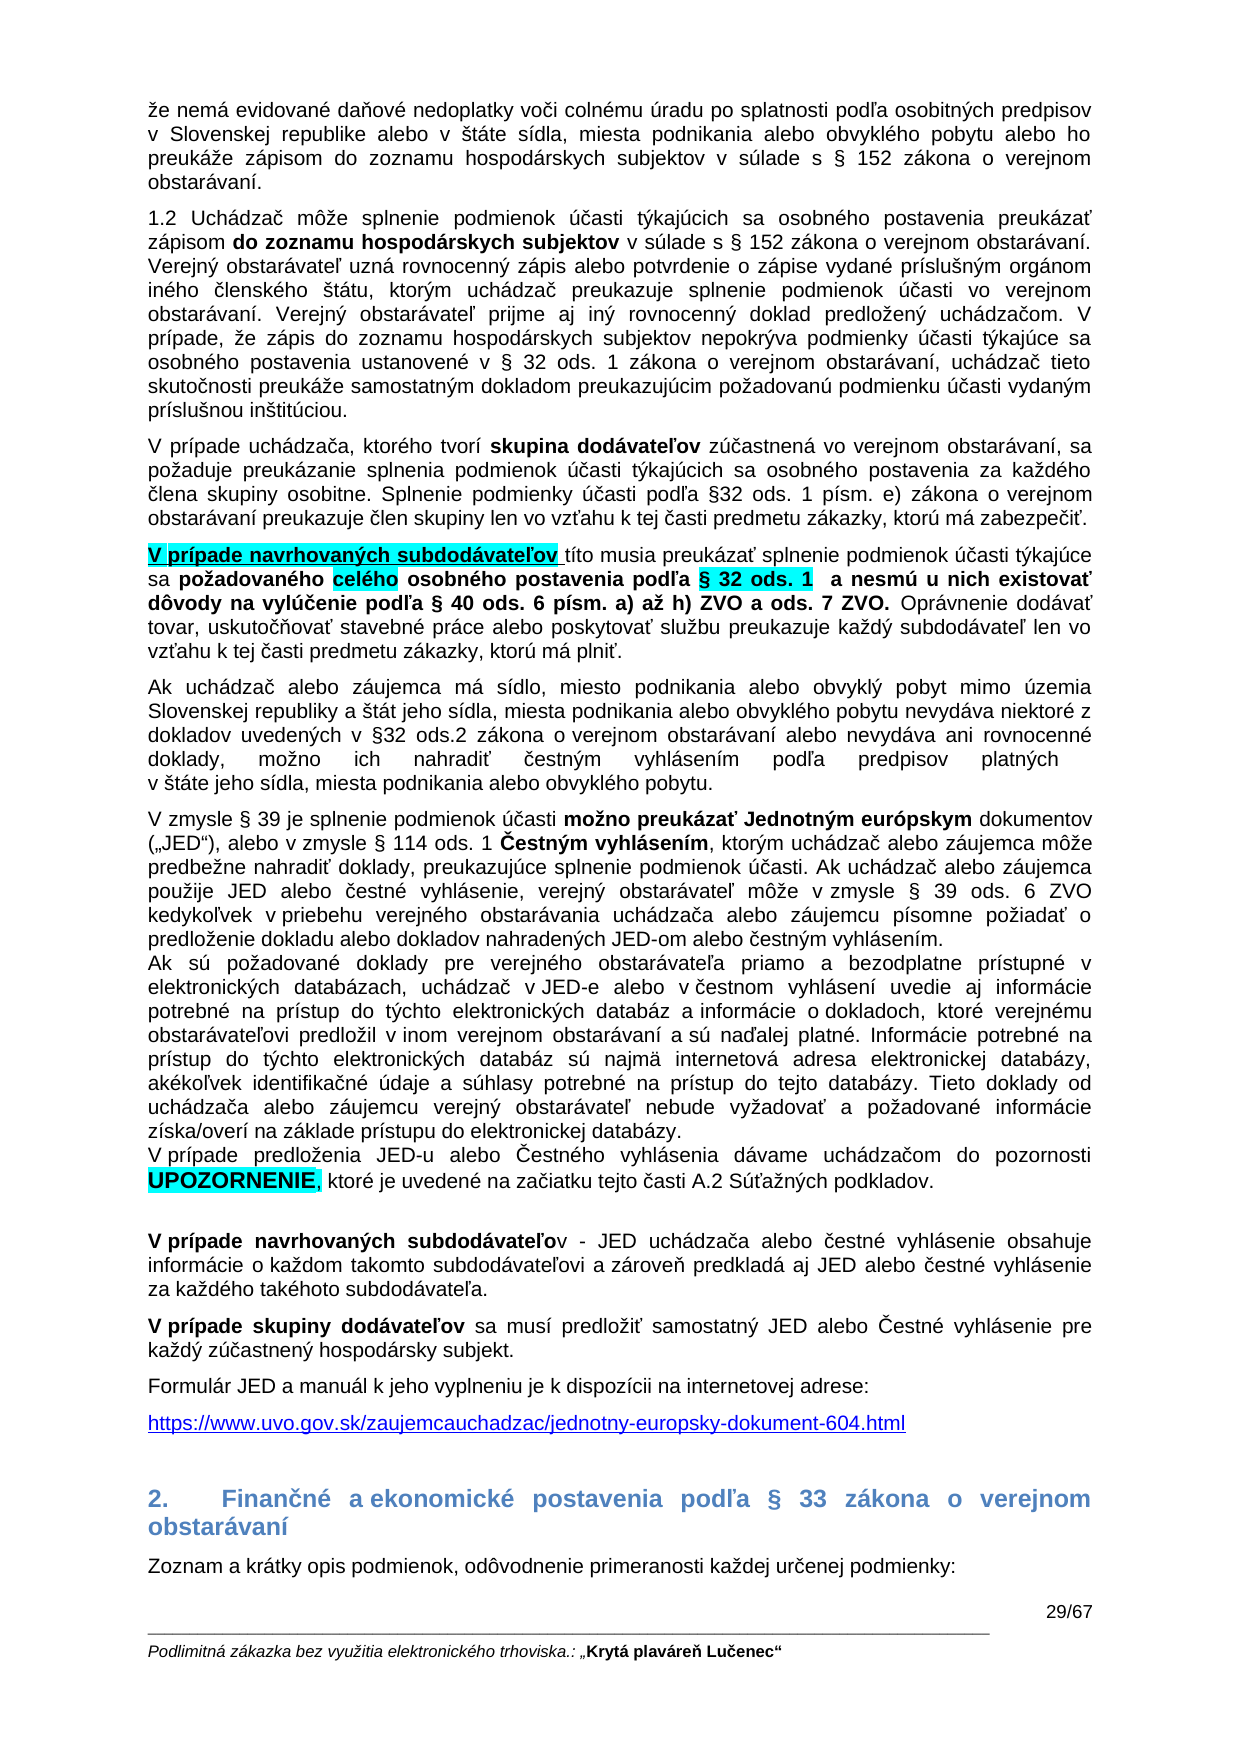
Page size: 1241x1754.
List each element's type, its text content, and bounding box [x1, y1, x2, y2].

text Ak uchádzač alebo záujemca má sídlo, miesto podnikania alebo obvyklý pobyt mimo územia Slovenskej republiky a štát jeho sídla, miesta podnikania alebo obvyklého pobytu nevydáva niektoré z dokladov uvedených v §32 ods.2 zákona o verejnom obstarávaní alebo nevydáva ani rovnocenné doklady, možno ich nahradiť čestným vyhlásením podľa predpisov platných v štáte jeho sídla, miesta podnikania alebo obvyklého pobytu. [148, 675, 1092, 795]
text https://www.uvo.gov.sk/zaujemcauchadzac/jednotny-europsky-dokument-604.html [148, 1411, 1092, 1434]
text V prípade navrhovaných subdodávateľov títo musia preukázať splnenie podmienok účasti týkajúce sa požadovaného celého osobného postavenia podľa § 32 ods. 1 a nesmú u nich existovať dôvody na vylúčenie podľa § 40 ods. 6 písm. a) až h) ZVO a ods. 7 ZVO. Oprávnenie dodávať tovar, uskutočňovať stavebné práce alebo poskytovať službu preukazuje každý subdodávateľ len vo vzťahu k tej časti predmetu zákazky, ktorú má plniť. [148, 543, 1092, 662]
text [148, 98, 1092, 194]
text V zmysle § 39 je splnenie podmienok účasti možno preukázať Jednotným európskym dokumentov („JED“), alebo v zmysle § 114 ods. 1 Čestným vyhlásením, ktorým uchádzač alebo záujemca môže predbežne nahradiť doklady, preukazujúce splnenie podmienok účasti. Ak uchádzač alebo záujemca použije JED alebo čestné vyhlásenie, verejný obstarávateľ môže v zmysle § 39 ods. 6 ZVO kedykoľvek v priebehu verejného obstarávania uchádzača alebo záujemcu písomne požiadať o predloženie dokladu alebo dokladov nahradených JED-om alebo čestným vyhlásením. [148, 807, 1092, 951]
text 1.2 Uchádzač môže splnenie podmienok účasti týkajúcich sa osobného postavenia preukázať zápisom do zoznamu hospodárskych subjektov v súlade s § 152 zákona o verejnom obstarávaní. Verejný obstarávateľ uzná rovnocenný zápis alebo potvrdenie o zápise vydané príslušným orgánom iného členského štátu, ktorým uchádzač preukazuje splnenie podmienok účasti vo verejnom obstarávaní. Verejný obstarávateľ prijme aj iný rovnocenný doklad predložený uchádzačom. V prípade, že zápis do zoznamu hospodárskych subjektov nepokrýva podmienky účasti týkajúce sa osobného postavenia ustanovené v § 32 ods. 1 zákona o verejnom obstarávaní, uchádzač tieto skutočnosti preukáže samostatným dokladom preukazujúcim požadovanú podmienku účasti vydaným príslušnou inštitúciou. [148, 206, 1092, 422]
text V prípade predloženia JED-u alebo Čestného vyhlásenia dávame uchádzačom do pozornosti UPOZORNENIE, ktoré je uvedené na začiatku tejto časti A.2 Súťažných podkladov. [148, 1143, 1092, 1193]
text V prípade navrhovaných subdodávateľov - JED uchádzača alebo čestné vyhlásenie obsahuje informácie o každom takomto subdodávateľovi a zároveň predkladá aj JED alebo čestné vyhlásenie za každého takéhoto subdodávateľa. [148, 1229, 1092, 1301]
text V prípade skupiny dodávateľov sa musí predložiť samostatný JED alebo Čestné vyhlásenie pre každý zúčastnený hospodársky subjekt. [148, 1314, 1092, 1362]
text Ak sú požadované doklady pre verejného obstarávateľa priamo a bezodplatne prístupné v elektronických databázach, uchádzač v JED-e alebo v čestnom vyhlásení uvedie aj informácie potrebné na prístup do týchto elektronických databáz a informácie o dokladoch, ktoré verejnému obstarávateľovi predložil v inom verejnom obstarávaní a sú naďalej platné. Informácie potrebné na prístup do týchto elektronických databáz sú najmä internetová adresa elektronickej databázy, akékoľvek identifikačné údaje a súhlasy potrebné na prístup do tejto databázy. Tieto doklady od uchádzača alebo záujemcu verejný obstarávateľ nebude vyžadovať a požadované informácie získa/overí na základe prístupu do elektronickej databázy. [148, 951, 1092, 1143]
text Formulár JED a manuál k jeho vyplneniu je k dispozícii na internetovej adrese: [148, 1374, 1092, 1398]
list Finančné a ekonomické postavenia podľa § 33 zákona o verejnom obstarávaní [148, 1483, 1092, 1541]
text V prípade uchádzača, ktorého tvorí skupina dodávateľov zúčastnená vo verejnom obstarávaní, sa požaduje preukázanie splnenia podmienok účasti týkajúcich sa osobného postavenia za každého člena skupiny osobitne. Splnenie podmienky účasti podľa §32 ods. 1 písm. e) zákona o verejnom obstarávaní preukazuje člen skupiny len vo vzťahu k tej časti predmetu zákazky, ktorú má zabezpečiť. [148, 434, 1092, 530]
text Zoznam a krátky opis podmienok, odôvodnenie primeranosti každej určenej podmienky: [148, 1553, 1092, 1577]
